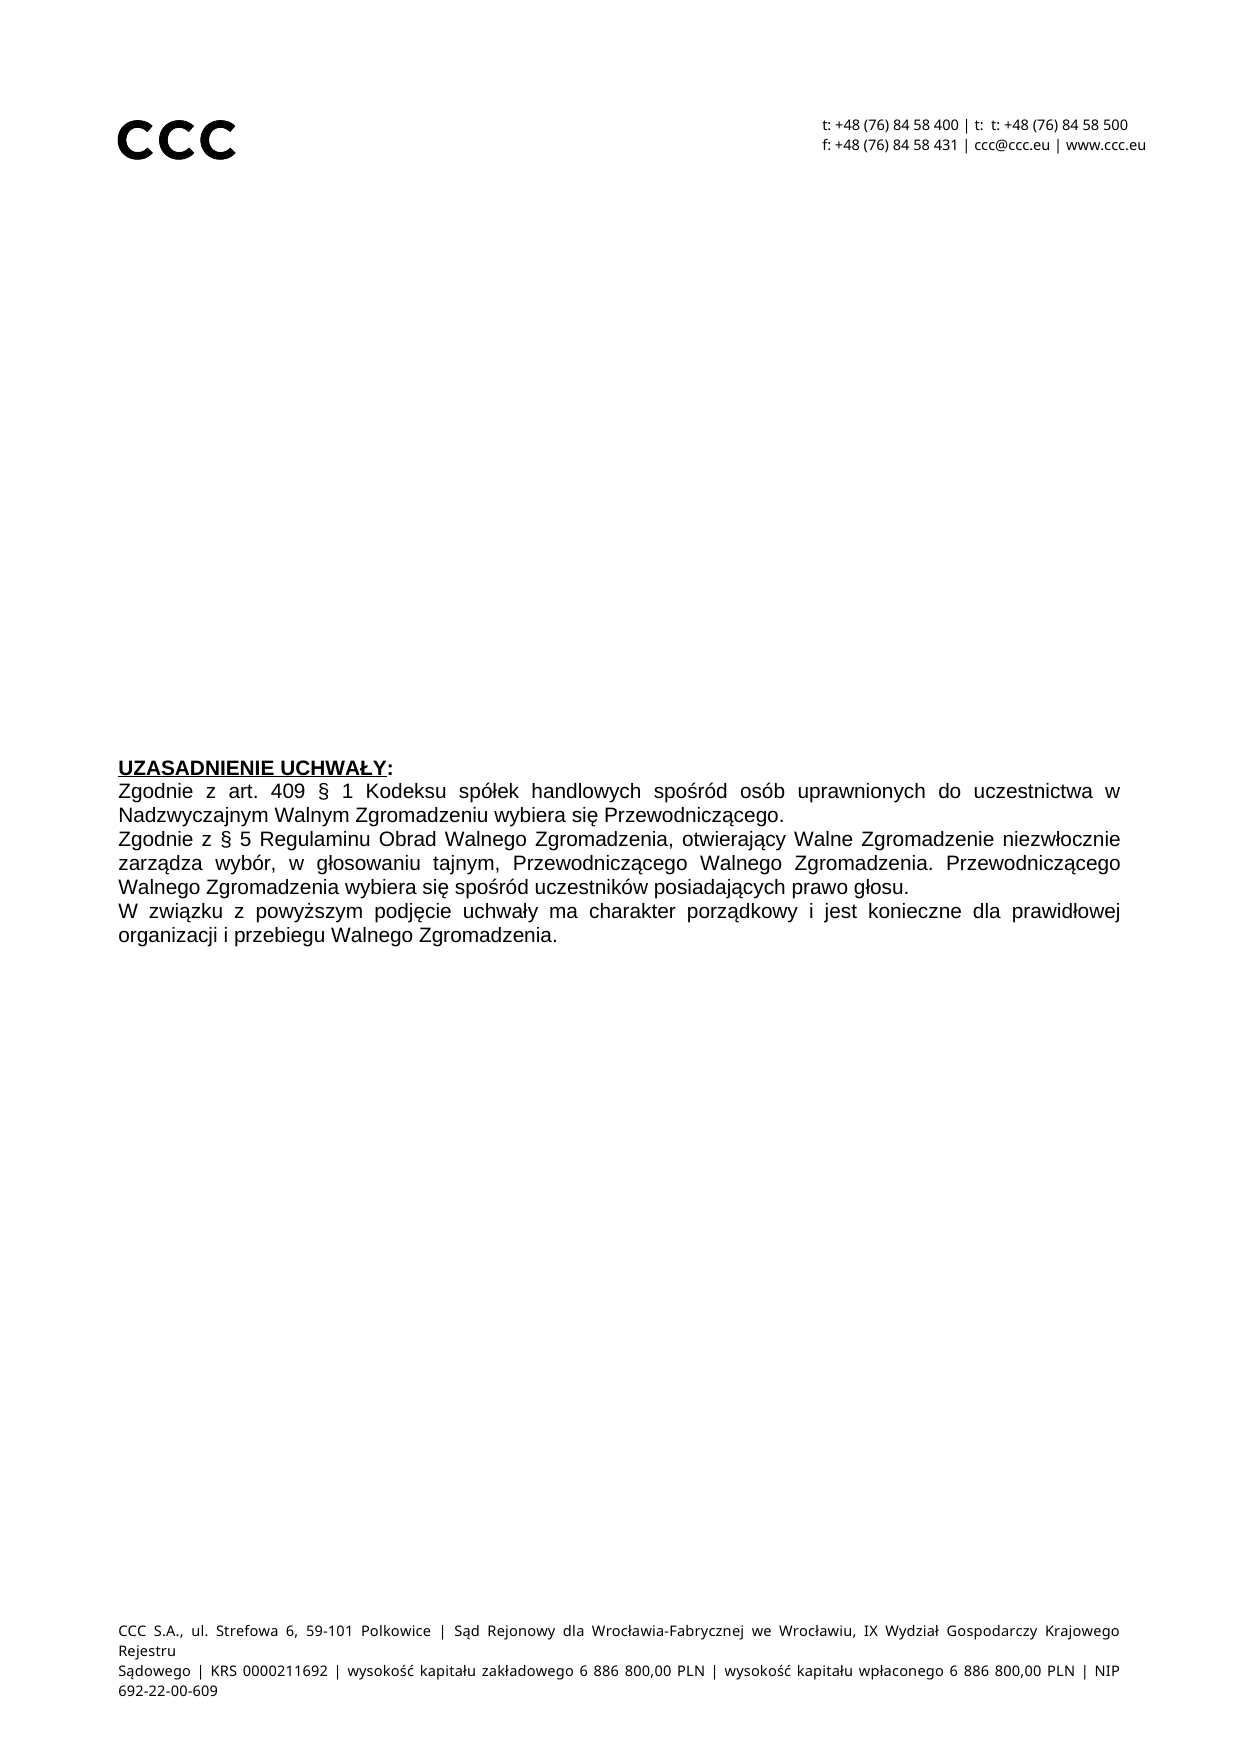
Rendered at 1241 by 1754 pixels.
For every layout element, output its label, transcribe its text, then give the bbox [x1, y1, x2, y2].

text Zgodnie z art. 409 § 1 Kodeksu spółek handlowych spośród osób uprawnionych do uczestnictwa w Nadzwyczajnym Walnym Zgromadzeniu wybiera się Przewodniczącego. [118, 779, 1122, 827]
text Zgodnie z § 5 Regulaminu Obrad Walnego Zgromadzenia, otwierający Walne Zgromadzenie niezwłocznie zarządza wybór, w głosowaniu tajnym, Przewodniczącego Walnego Zgromadzenia. Przewodniczącego Walnego Zgromadzenia wybiera się spośród uczestników posiadających prawo głosu. [118, 827, 1122, 899]
text W związku z powyższym podjęcie uchwały ma charakter porządkowy i jest konieczne dla prawidłowej organizacji i przebiegu Walnego Zgromadzenia. [118, 899, 1122, 947]
picture [0, 2, 1241, 252]
text UZASADNIENIE UCHWAŁY: [118, 755, 1122, 779]
